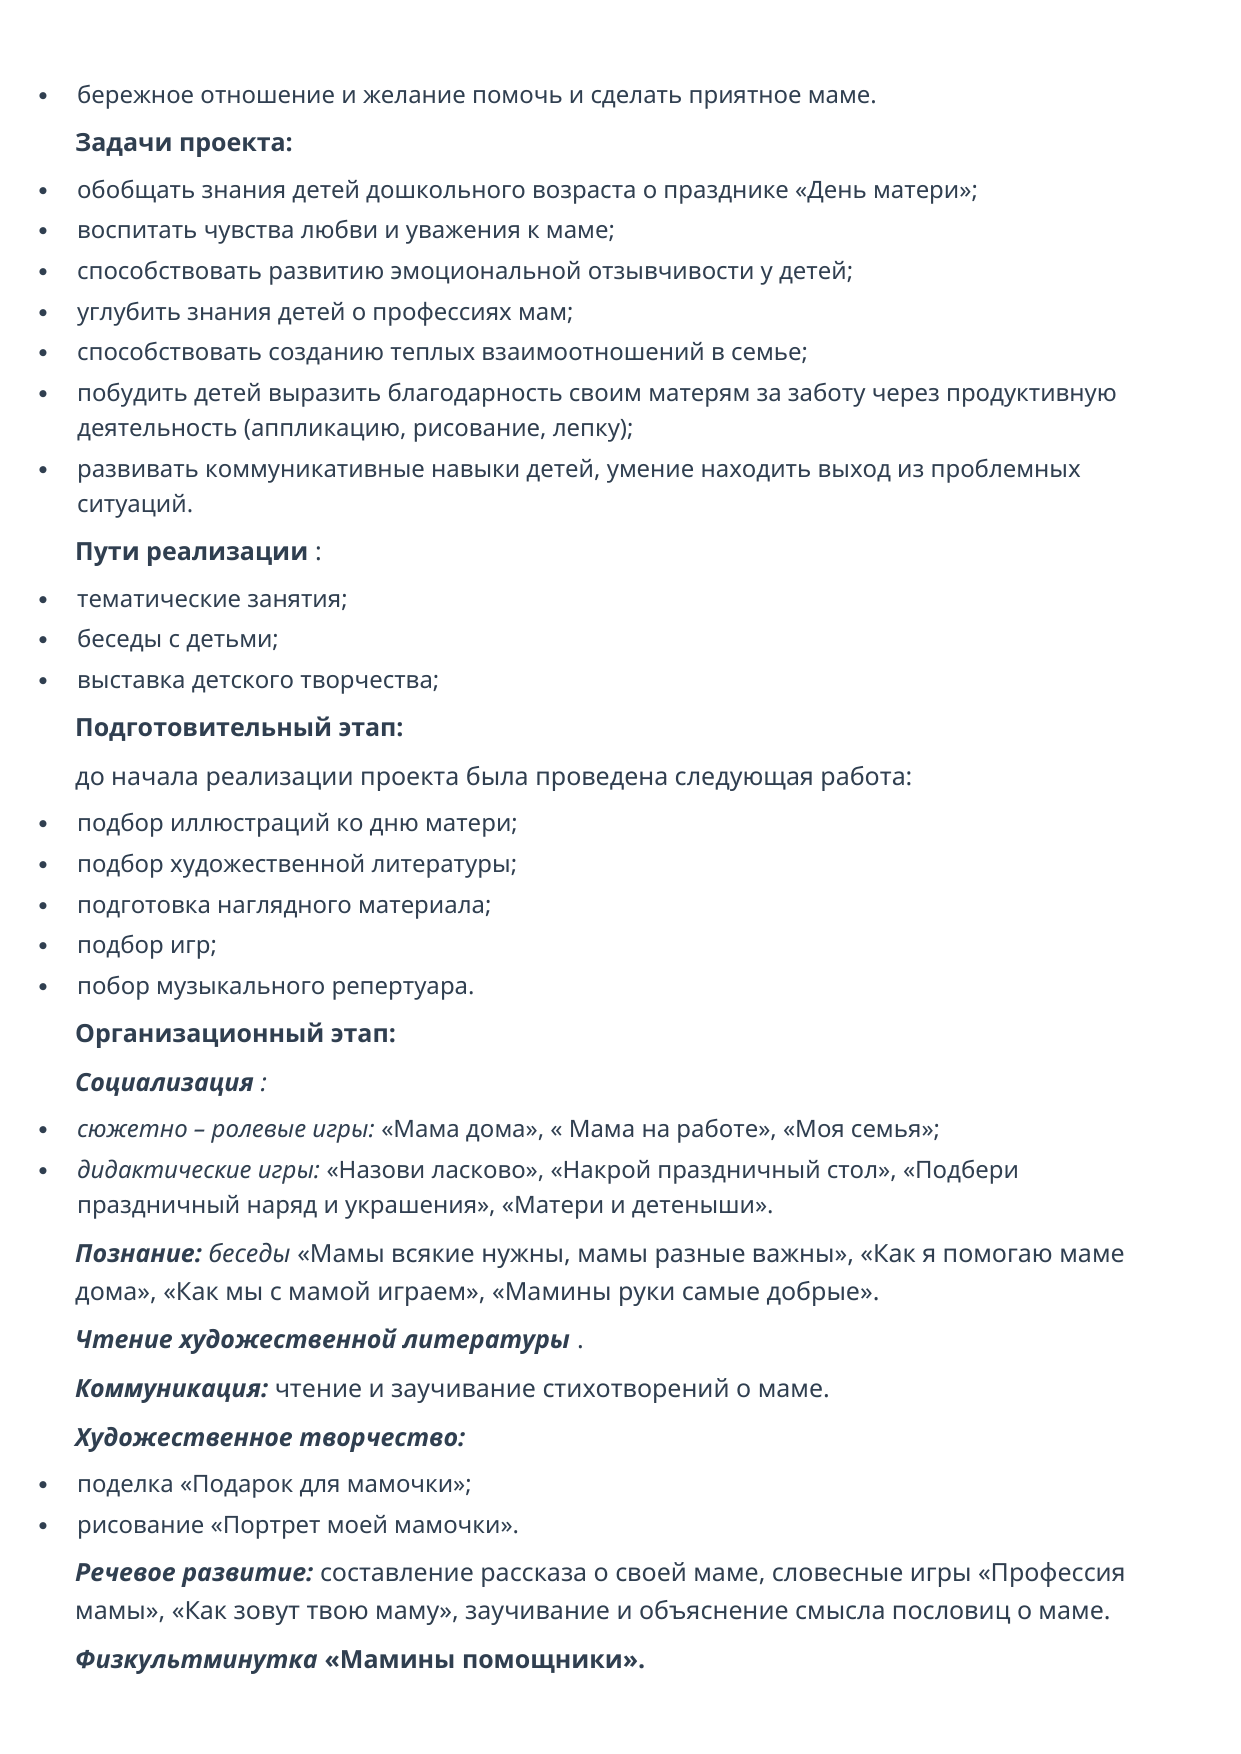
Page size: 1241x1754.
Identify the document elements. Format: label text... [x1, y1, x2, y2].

list подбор художественной литературы; [39, 844, 1165, 879]
list развивать коммуникативные навыки детей, умение находить выход из проблемных ситуаций. [39, 449, 1165, 519]
text Чтение художественной литературы . [75, 1318, 1165, 1356]
text Художественное творчество: [75, 1416, 1165, 1453]
text до начала реализации проекта была проведена следующая работа: [75, 755, 1165, 793]
text Речевое развитие: составление рассказа о своей маме, словесные игры «Профессия мамы», «Как зовут твою маму», заучивание и объяснение смысла пословиц о маме. [75, 1551, 1165, 1627]
list побор музыкального репертуара. [39, 966, 1165, 1001]
text Подготовительный этап: [75, 706, 1165, 744]
list способствовать созданию теплых взаимоотношений в семье; [39, 332, 1165, 367]
list воспитать чувства любви и уважения к маме; [39, 210, 1165, 246]
text Физкультминутка «Мамины помощники». [75, 1638, 1165, 1676]
text Познание: беседы «Мамы всякие нужны, мамы разные важны», «Как я помогаю маме дома», «Как мы с мамой играем», «Мамины руки самые добрые». [75, 1231, 1165, 1307]
list способствовать развитию эмоциональной отзывчивости у детей; [39, 251, 1165, 286]
text Задачи проекта: [75, 121, 1165, 159]
list рисование «Портрет моей мамочки». [39, 1505, 1165, 1540]
list дидактические игры: «Назови ласково», «Накрой праздничный стол», «Подбери праздничный наряд и украшения», «Матери и детеныши». [39, 1150, 1165, 1221]
list побудить детей выразить благодарность своим матерям за заботу через продуктивную деятельность (аппликацию, рисование, лепку); [39, 373, 1165, 443]
list обобщать знания детей дошкольного возраста о празднике «День матери»; [39, 170, 1165, 205]
text Организационный этап: [75, 1012, 1165, 1050]
list тематические занятия; [39, 579, 1165, 614]
list поделка «Подарок для мамочки»; [39, 1464, 1165, 1499]
list подбор иллюстраций ко дню матери; [39, 803, 1165, 839]
list выставка детского творчества; [39, 660, 1165, 695]
text Коммуникация: чтение и заучивание стихотворений о маме. [75, 1367, 1165, 1405]
text Социализация : [75, 1061, 1165, 1099]
list подготовка наглядного материала; [39, 885, 1165, 920]
list сюжетно – ролевые игры: «Мама дома», « Мама на работе», «Моя семья»; [39, 1109, 1165, 1145]
text Пути реализации : [75, 530, 1165, 568]
list углубить знания детей о профессиях мам; [39, 292, 1165, 327]
list подбор игр; [39, 925, 1165, 961]
list бережное отношение и желание помочь и сделать приятное маме. [39, 75, 1165, 110]
list беседы с детьми; [39, 619, 1165, 654]
